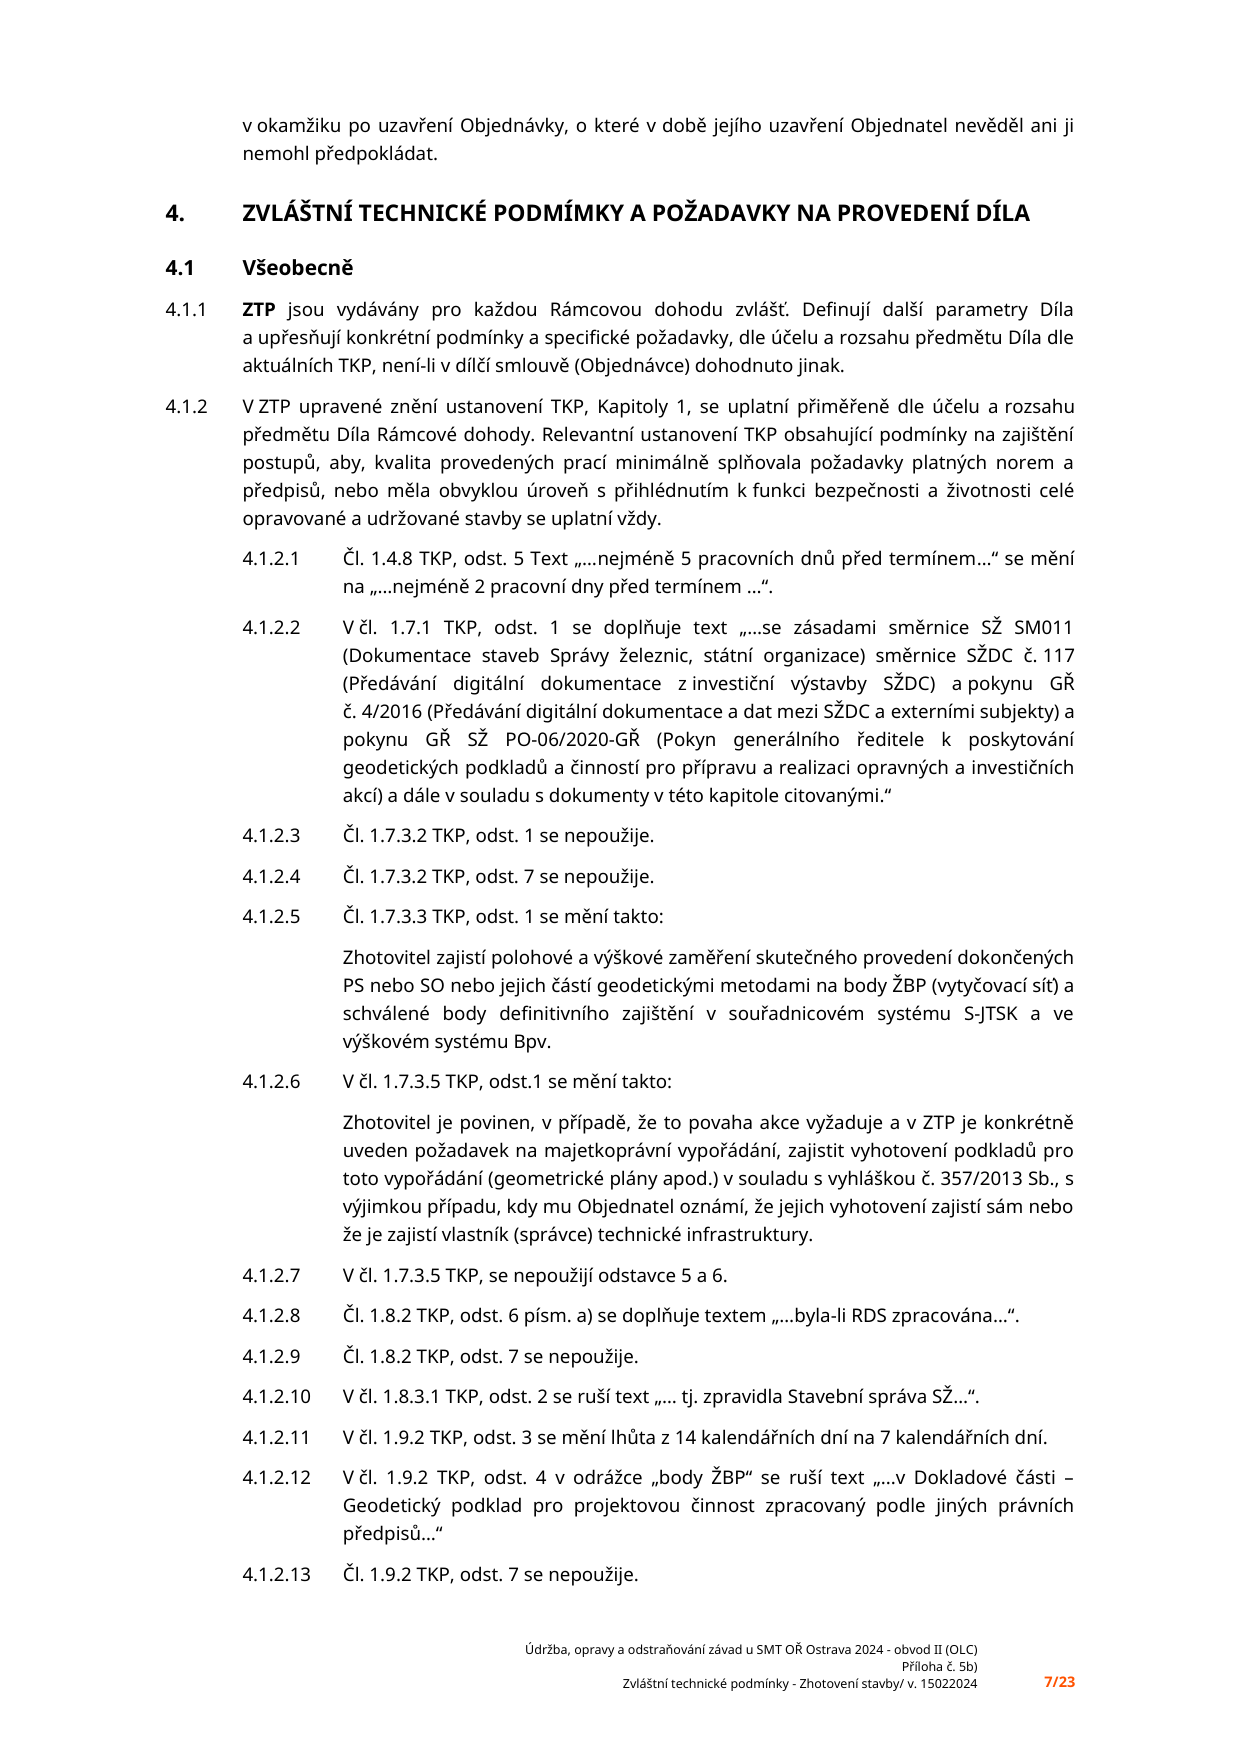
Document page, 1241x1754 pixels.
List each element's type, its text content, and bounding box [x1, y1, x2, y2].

list Zhotovitel zajistí polohové a výškové zaměření skutečného provedení dokončených PS nebo SO nebo jejich částí geodetickými metodami na body ŽBP (vytyčovací síť) a schválené body definitivního zajištění v souřadnicovém systému S-JTSK a ve výškovém systému Bpv. [343, 944, 1075, 1054]
text Čl. 1.7.3.2 TKP, odst. 1 se nepoužije. [242, 823, 1075, 848]
text V čl. 1.7.3.5 TKP, se nepoužijí odstavce 5 a 6. [242, 1262, 1075, 1287]
text Čl. 1.4.8 TKP, odst. 5 Text „…nejméně 5 pracovních dnů před termínem…“ se mění na „…nejméně 2 pracovní dny před termínem …“. [242, 546, 1075, 599]
list Zhotovitel je povinen, v případě, že to povaha akce vyžaduje a v ZTP je konkrétně uveden požadavek na majetkoprávní vypořádání, zajistit vyhotovení podkladů pro toto vypořádání (geometrické plány apod.) v souladu s vyhláškou č. 357/2013 Sb., s výjimkou případu, kdy mu Objednatel oznámí, že jejich vyhotovení zajistí sám nebo že je zajistí vlastník (správce) technické infrastruktury. [343, 1109, 1075, 1247]
text Čl. 1.9.2 TKP, odst. 7 se nepoužije. [242, 1561, 1075, 1587]
text V čl. 1.9.2 TKP, odst. 3 se mění lhůta z 14 kalendářních dní na 7 kalendářních dní. [242, 1424, 1075, 1449]
text Čl. 1.8.2 TKP, odst. 6 písm. a) se doplňuje textem „…byla-li RDS zpracována…“. [242, 1302, 1075, 1328]
text V čl. 1.9.2 TKP, odst. 4 v odrážce „body ŽBP“ se ruší text „...v Dokladové části – Geodetický podklad pro projektovou činnost zpracovaný podle jiných právních předpisů…“ [242, 1464, 1075, 1546]
text V ZTP upravené znění ustanovení TKP, Kapitoly 1, se uplatní přiměřeně dle účelu a rozsahu předmětu Díla Rámcové dohody. Relevantní ustanovení TKP obsahující podmínky na zajištění postupů, aby, kvalita provedených prací minimálně splňovala požadavky platných norem a předpisů, nebo měla obvyklou úroveň s přihlédnutím k funkci bezpečnosti a životnosti celé opravované a udržované stavby se uplatní vždy. [165, 393, 1075, 531]
text Čl. 1.8.2 TKP, odst. 7 se nepoužije. [242, 1343, 1075, 1368]
text Čl. 1.7.3.3 TKP, odst. 1 se mění takto: [242, 904, 1075, 929]
text Zvláštní TECHNICKÉ podmímky a požadavky na PROVEDENÍ DÍLA [165, 197, 1075, 229]
text V čl. 1.7.1 TKP, odst. 1 se doplňuje text „…se zásadami směrnice SŽ SM011 (Dokumentace staveb Správy železnic, státní organizace) směrnice SŽDC č. 117 (Předávání digitální dokumentace z investiční výstavby SŽDC) a pokynu GŘ č. 4/2016 (Předávání digitální dokumentace a dat mezi SŽDC a externími subjekty) a pokynu GŘ SŽ PO-06/2020-GŘ (Pokyn generálního ředitele k poskytování geodetických podkladů a činností pro přípravu a realizaci opravných a investičních akcí) a dále v souladu s dokumenty v této kapitole citovanými.“ [242, 614, 1075, 808]
text Čl. 1.7.3.2 TKP, odst. 7 se nepoužije. [242, 863, 1075, 889]
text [165, 112, 1075, 166]
text V čl. 1.8.3.1 TKP, odst. 2 se ruší text „… tj. zpravidla Stavební správa SŽ…“. [242, 1383, 1075, 1409]
text ZTP jsou vydávány pro každou Rámcovou dohodu zvlášť. Definují další parametry Díla a upřesňují konkrétní podmínky a specifické požadavky, dle účelu a rozsahu předmětu Díla dle aktuálních TKP, není-li v dílčí smlouvě (Objednávce) dohodnuto jinak. [165, 296, 1075, 378]
text Všeobecně [165, 253, 1075, 281]
text V čl. 1.7.3.5 TKP, odst.1 se mění takto: [242, 1069, 1075, 1094]
